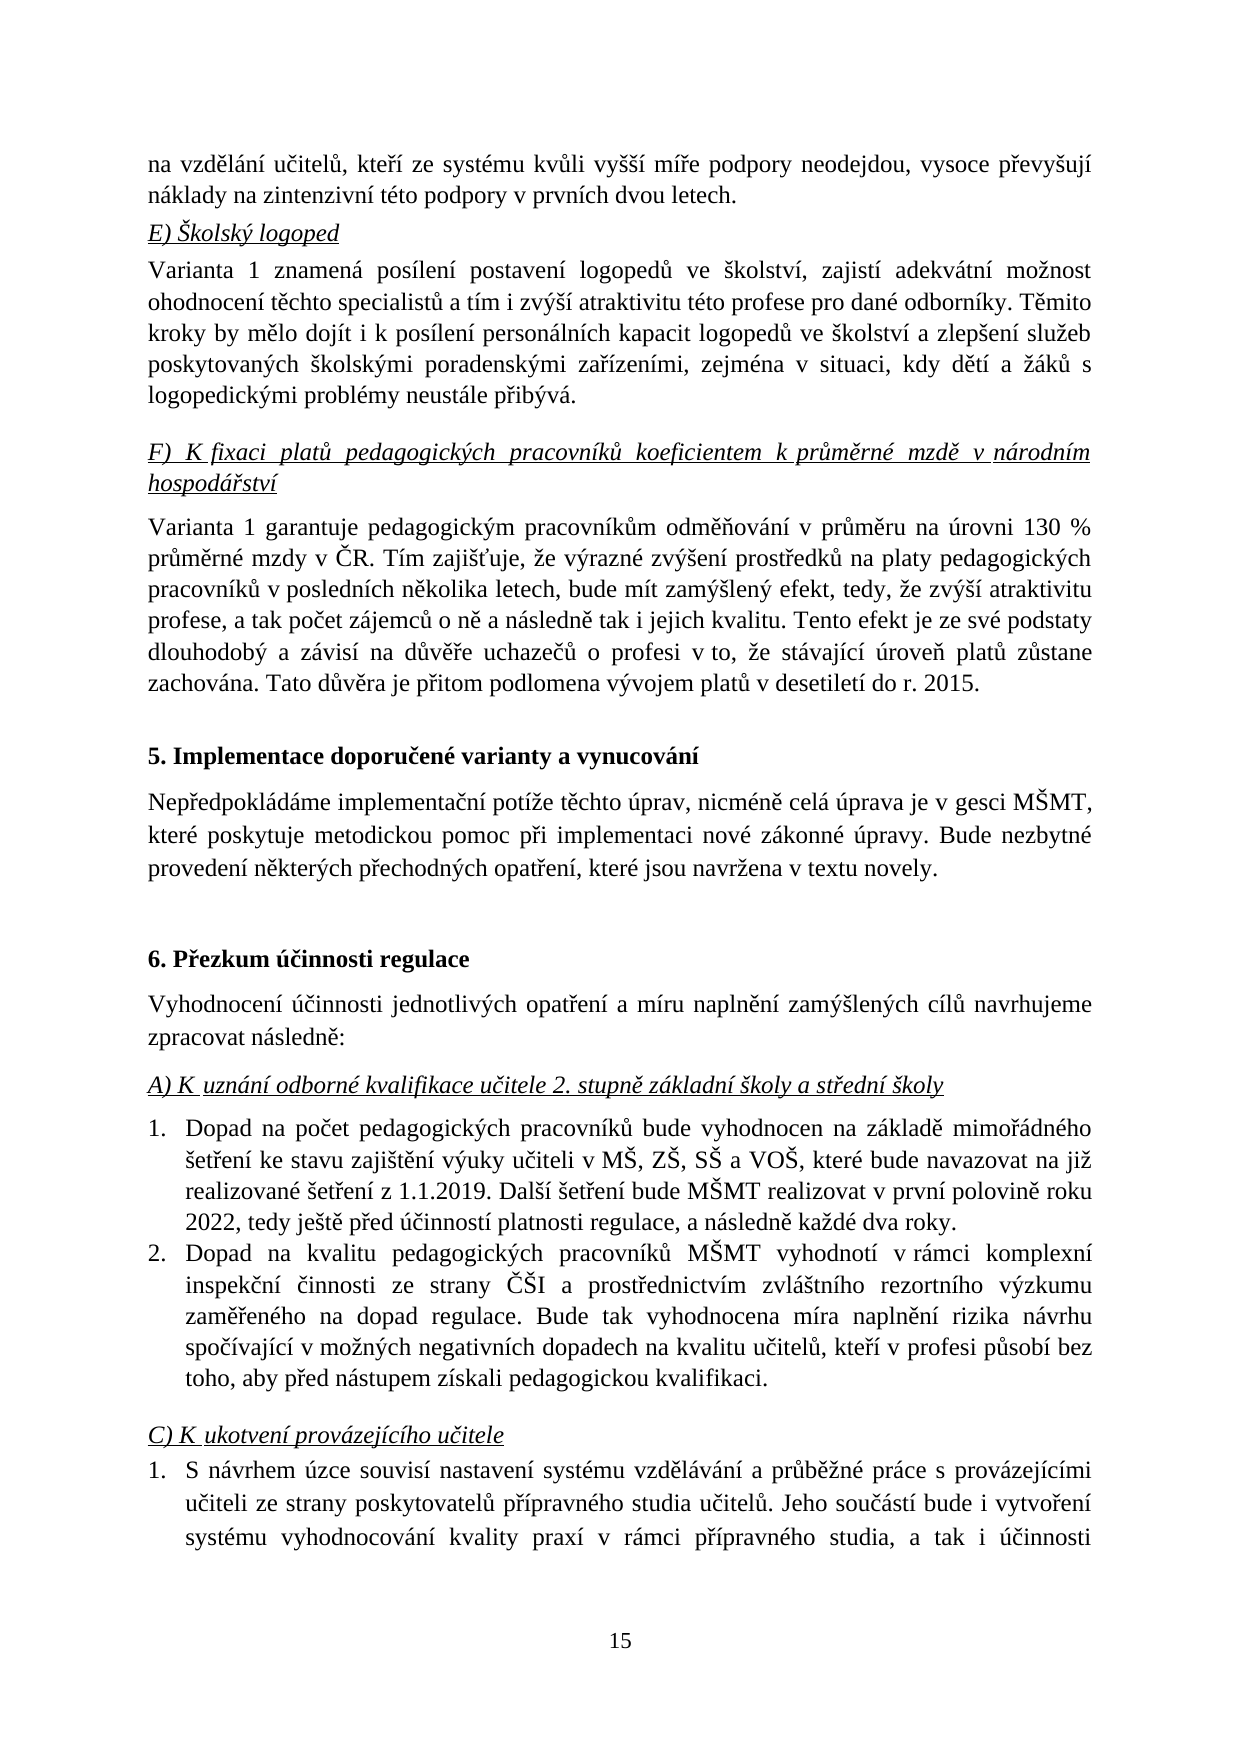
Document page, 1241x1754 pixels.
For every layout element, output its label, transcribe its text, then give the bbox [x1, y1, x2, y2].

text F) K fixaci platů pedagogických pracovníků koeficientem k průměrné mzdě v národním hospodářství [148, 435, 1093, 498]
text 6. Přezkum účinnosti regulace [148, 944, 1093, 973]
text Vyhodnocení účinnosti jednotlivých opatření a míru naplnění zamýšlených cílů navrhujeme zpracovat následně: [148, 989, 1093, 1051]
text Nepředpokládáme implementační potíže těchto úprav, nicméně celá úprava je v gesci MŠMT, které poskytuje metodickou pomoc při implementaci nové zákonné úpravy. Bude nezbytné provedení některých přechodných opatření, které jsou navržena v textu novely. [148, 787, 1093, 882]
text Varianta 1 znamená posílení postavení logopedů ve školství, zajistí adekvátní možnost ohodnocení těchto specialistů a tím i zvýší atraktivitu této profese pro dané odborníky. Těmito kroky by mělo dojít i k posílení personálních kapacit logopedů ve školství a zlepšení služeb poskytovaných školskými poradenskými zařízeními, zejména v situaci, kdy dětí a žáků s logopedickými problémy neustále přibývá. [148, 254, 1093, 410]
text C) K ukotvení provázejícího učitele [148, 1418, 1093, 1449]
list Dopad na kvalitu pedagogických pracovníků MŠMT vyhodnotí v rámci komplexní inspekční činnosti ze strany ČŠI a prostřednictvím zvláštního rezortního výzkumu zaměřeného na dopad regulace. Bude tak vyhodnocena míra naplnění rizika návrhu spočívající v možných negativních dopadech na kvalitu učitelů, kteří v profesi působí bez toho, aby před nástupem získali pedagogickou kvalifikaci. [148, 1237, 1093, 1393]
text Varianta 1 garantuje pedagogickým pracovníkům odměňování v průměru na úrovni 130 % průměrné mzdy v ČR. Tím zajišťuje, že výrazné zvýšení prostředků na platy pedagogických pracovníků v posledních několika letech, bude mít zamýšlený efekt, tedy, že zvýší atraktivitu profese, a tak počet zájemců o ně a následně tak i jejich kvalitu. Tento efekt je ze své podstaty dlouhodobý a závisí na důvěře uchazečů o profesi v to, že stávající úroveň platů zůstane zachována. Tato důvěra je přitom podlomena vývojem platů v desetiletí do r. 2015. [148, 510, 1093, 698]
text A) K uznání odborné kvalifikace učitele 2. stupně základní školy a střední školy [148, 1068, 1093, 1099]
text E) Školský logoped [148, 216, 1093, 248]
list Dopad na počet pedagogických pracovníků bude vyhodnocen na základě mimořádného šetření ke stavu zajištění výuky učiteli v MŠ, ZŠ, SŠ a VOŠ, které bude navazovat na již realizované šetření z 1.1.2019. Další šetření bude MŠMT realizovat v první polovině roku 2022, tedy ještě před účinností platnosti regulace, a následně každé dva roky. [148, 1112, 1093, 1237]
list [148, 1456, 1093, 1550]
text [148, 148, 1093, 210]
text 5. Implementace doporučené varianty a vynucování [148, 741, 1093, 770]
